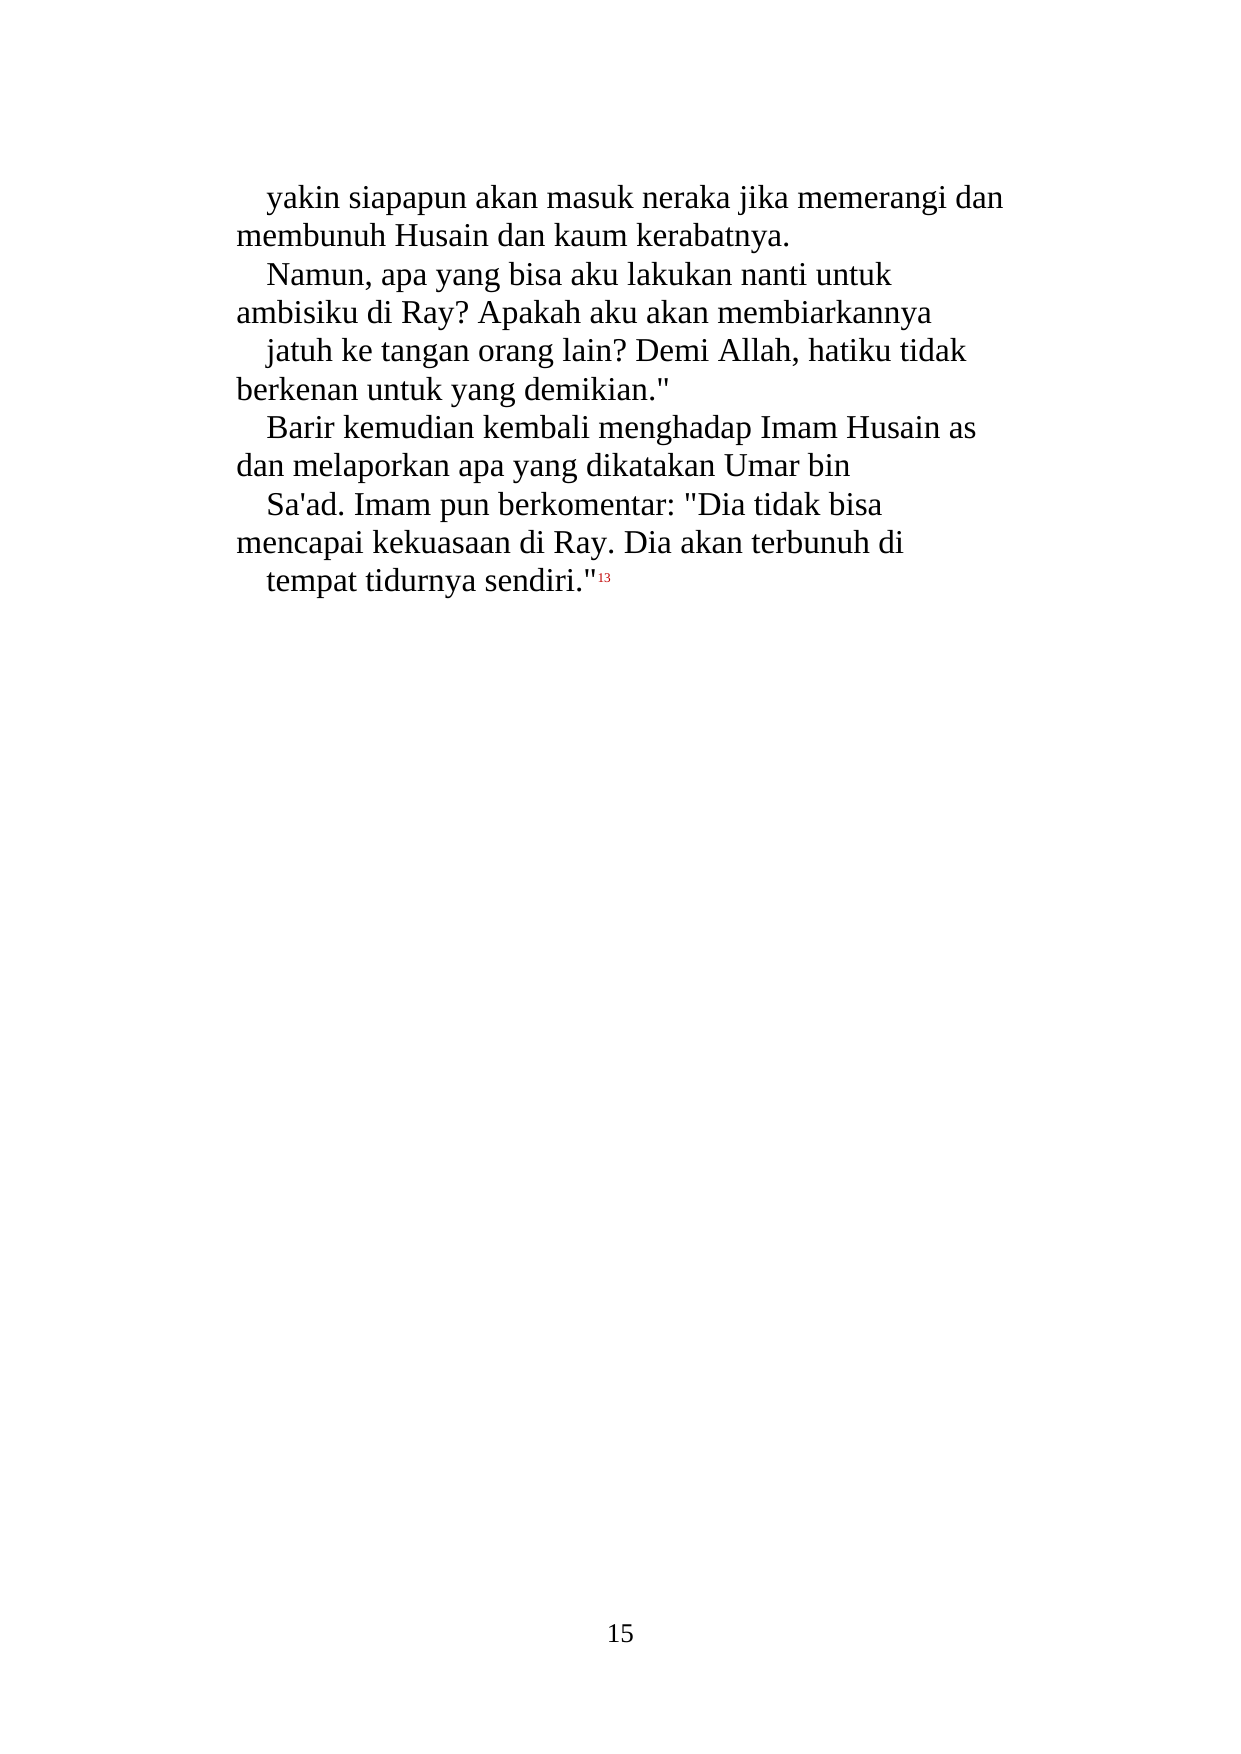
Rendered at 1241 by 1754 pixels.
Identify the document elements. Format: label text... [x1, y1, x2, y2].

text Barir kemudian kembali menghadap Imam Husain as dan melaporkan apa yang dikatakan Umar bin [236, 407, 1004, 484]
text Sa'ad. Imam pun berkomentar: "Dia tidak bisa mencapai kekuasaan di Ray. Dia akan terbunuh di [236, 484, 1004, 561]
text tempat tidurnya sendiri."13 [236, 561, 1004, 599]
text yakin siapapun akan masuk neraka jika memerangi dan membunuh Husain dan kaum kerabatnya. [236, 177, 1004, 254]
text jatuh ke tangan orang lain? Demi Allah, hatiku tidak berkenan untuk yang demikian." [236, 331, 1004, 407]
text Namun, apa yang bisa aku lakukan nanti untuk ambisiku di Ray? Apakah aku akan membiarkannya [236, 254, 1004, 331]
